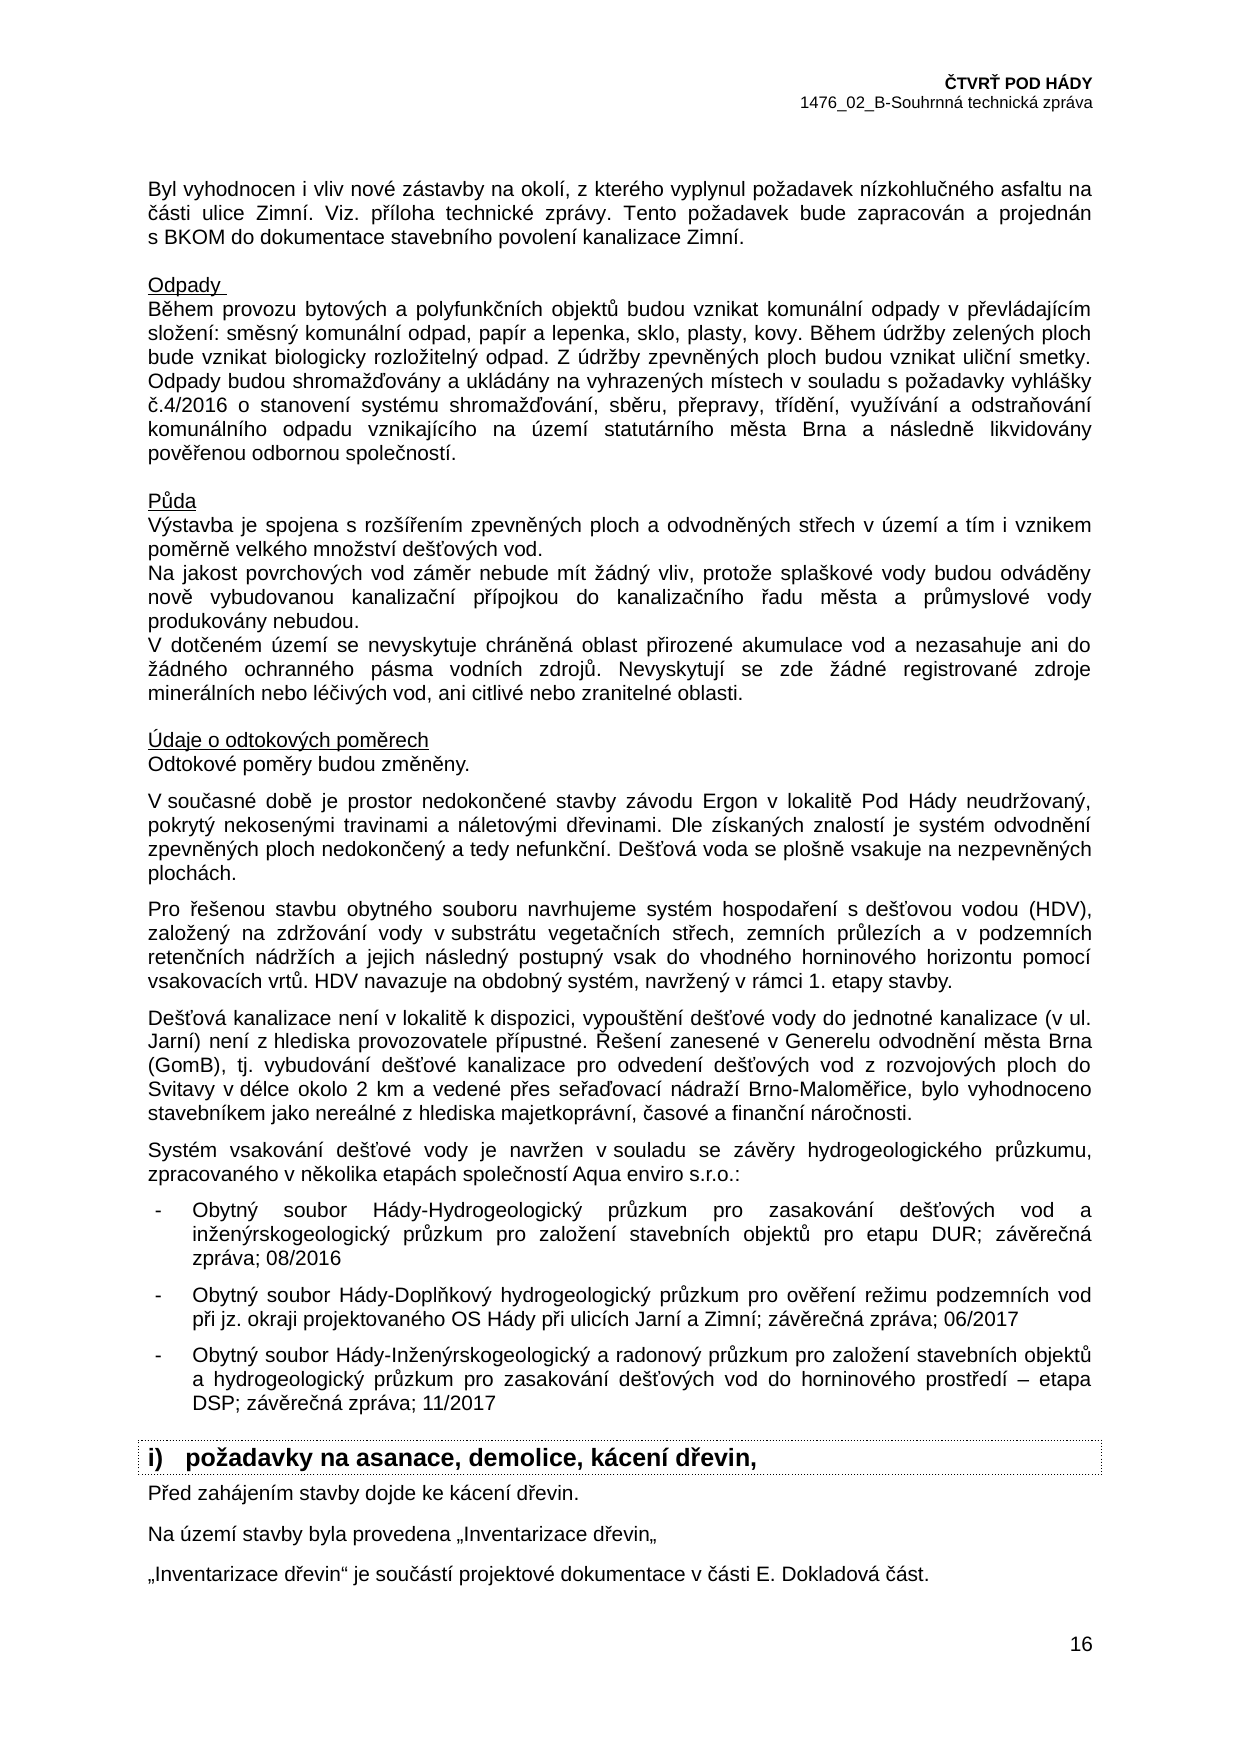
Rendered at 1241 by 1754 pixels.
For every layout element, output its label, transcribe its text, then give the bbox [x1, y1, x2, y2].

text Půda [148, 489, 1093, 513]
text V současné době je prostor nedokončené stavby závodu Ergon v lokalitě Pod Hády neudržovaný, pokrytý nekosenými travinami a náletovými dřevinami. Dle získaných znalostí je systém odvodnění zpevněných ploch nedokončený a tedy nefunkční. Dešťová voda se plošně vsakuje na nezpevněných plochách. [148, 789, 1093, 884]
text Na jakost povrchových vod záměr nebude mít žádný vliv, protože splaškové vody budou odváděny nově vybudovanou kanalizační přípojkou do kanalizačního řadu města a průmyslové vody produkovány nebudou. [148, 561, 1093, 632]
text Údaje o odtokových poměrech [148, 728, 1093, 752]
text Odpady [148, 273, 1093, 297]
text Během provozu bytových a polyfunkčních objektů budou vznikat komunální odpady v převládajícím složení: směsný komunální odpad, papír a lepenka, sklo, plasty, kovy. Během údržby zelených ploch bude vznikat biologicky rozložitelný odpad. Z údržby zpevněných ploch budou vznikat uliční smetky. Odpady budou shromažďovány a ukládány na vyhrazených místech v souladu s požadavky vyhlášky č.4/2016 o stanovení systému shromažďování, sběru, přepravy, třídění, využívání a odstraňování komunálního odpadu vznikajícího na území statutárního města Brna a následně likvidovány pověřenou odbornou společností. [148, 297, 1093, 465]
text Výstavba je spojena s rozšířením zpevněných ploch a odvodněných střech v území a tím i vznikem poměrně velkého množství dešťových vod. [148, 513, 1093, 561]
text Dešťová kanalizace není v lokalitě k dispozici, vypouštění dešťové vody do jednotné kanalizace (v ul. Jarní) není z hlediska provozovatele přípustné. Řešení zanesené v Generelu odvodnění města Brna (GomB), tj. vybudování dešťové kanalizace pro odvedení dešťových vod z rozvojových ploch do Svitavy v délce okolo 2 km a vedené přes seřaďovací nádraží Brno-Maloměřice, bylo vyhodnoceno stavebníkem jako nereálné z hlediska majetkoprávní, časové a finanční náročnosti. [148, 1005, 1093, 1125]
text Odtokové poměry budou změněny. [148, 752, 1093, 776]
text Pro řešenou stavbu obytného souboru navrhujeme systém hospodaření s dešťovou vodou (HDV), založený na zdržování vody v substrátu vegetačních střech, zemních průlezích a v podzemních retenčních nádržích a jejich následný postupný vsak do vhodného horninového horizontu pomocí vsakovacích vrtů. HDV navazuje na obdobný systém, navržený v rámci 1. etapy stavby. [148, 897, 1093, 993]
text Na území stavby byla provedena „Inventarizace dřevin„ [148, 1522, 1093, 1546]
list Obytný soubor Hády-Doplňkový hydrogeologický průzkum pro ověření režimu podzemních vod při jz. okraji projektovaného OS Hády při ulicích Jarní a Zimní; závěrečná zpráva; 06/2017 [154, 1282, 1093, 1330]
text „Inventarizace dřevin“ je součástí projektové dokumentace v části E. Dokladová část. [148, 1562, 1093, 1586]
text V dotčeném území se nevyskytuje chráněná oblast přirozené akumulace vod a nezasahuje ani do žádného ochranného pásma vodních zdrojů. Nevyskytují se zde žádné registrované zdroje minerálních nebo léčivých vod, ani citlivé nebo zranitelné oblasti. [148, 632, 1093, 704]
list Obytný soubor Hády-Inženýrskogeologický a radonový průzkum pro založení stavebních objektů a hydrogeologický průzkum pro zasakování dešťových vod do horninového prostředí – etapa DSP; závěrečná zpráva; 11/2017 [154, 1343, 1093, 1415]
text Systém vsakování dešťové vody je navržen v souladu se závěry hydrogeologického průzkumu, zpracovaného v několika etapách společností Aqua enviro s.r.o.: [148, 1138, 1093, 1186]
subtitle požadavky na asanace, demolice, kácení dřevin, [138, 1440, 1102, 1475]
list Obytný soubor Hády-Hydrogeologický průzkum pro zasakování dešťových vod a inženýrskogeologický průzkum pro založení stavebních objektů pro etapu DUR; závěrečná zpráva; 08/2016 [154, 1198, 1093, 1270]
text Byl vyhodnocen i vliv nové zástavby na okolí, z kterého vyplynul požadavek nízkohlučného asfaltu na části ulice Zimní. Viz. příloha technické zprávy. Tento požadavek bude zapracován a projednán s BKOM do dokumentace stavebního povolení kanalizace Zimní. [148, 177, 1093, 249]
text Před zahájením stavby dojde ke kácení dřevin. [148, 1481, 1093, 1505]
